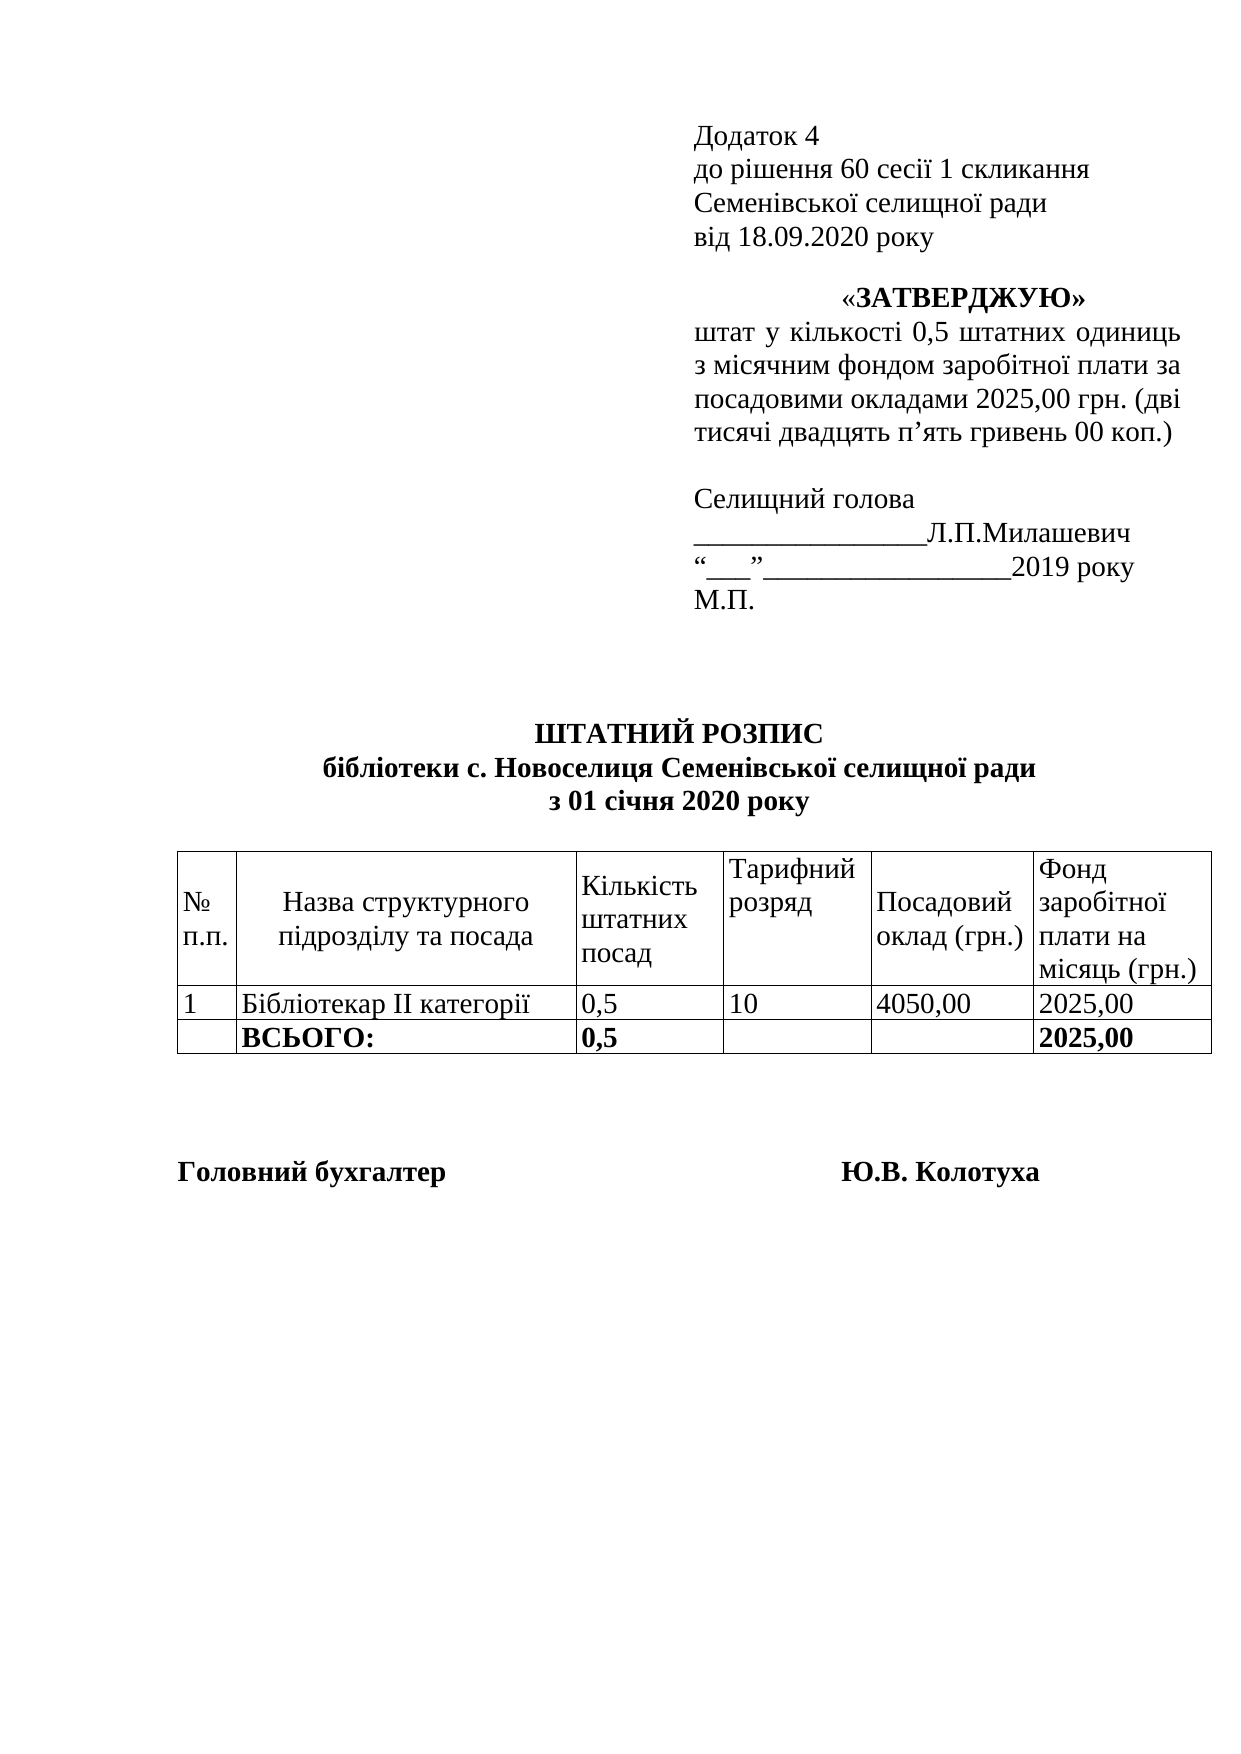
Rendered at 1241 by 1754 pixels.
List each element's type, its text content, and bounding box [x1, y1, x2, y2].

text “___”_________________2019 року [177, 549, 1181, 582]
table_cell 1 [178, 986, 236, 1019]
text Додаток 4 [693, 118, 1181, 152]
table_cell 2025,00 [1034, 986, 1211, 1019]
table_header Фонд заробітної плати на місяць (грн.) [1034, 852, 1211, 985]
table_cell 10 [724, 986, 871, 1019]
table_cell 4050,00 [872, 986, 1033, 1019]
text «ЗАТВЕРДЖУЮ» [768, 280, 1181, 314]
table_header Посадовий оклад (грн.) [872, 852, 1033, 985]
table_cell 0,5 [577, 986, 723, 1019]
table_header № п.п. [178, 852, 236, 985]
text Головний бухгалтер Ю.В. Колотуха [177, 1154, 1181, 1188]
text ШТАТНИЙ РОЗПИС [177, 716, 1181, 750]
table_cell [724, 1020, 871, 1053]
text з 01 січня 2020 року [177, 783, 1181, 817]
text Селищний голова [177, 482, 1181, 515]
text штат у кількості 0,5 штатних одиниць з місячним фондом заробітної плати за посадовими окладами 2025,00 грн. (дві тисячі двадцять п’ять гривень 00 коп.) [694, 314, 1181, 448]
text бібліотеки с. Новоселиця Семенівської селищної ради [177, 750, 1181, 783]
table_cell [178, 1020, 236, 1053]
text М.П. [177, 582, 1181, 616]
text ________________Л.П.Милашевич [177, 515, 1181, 549]
table_cell 2025,00 [1034, 1020, 1211, 1053]
table_header Назва структурного підрозділу та посада [237, 852, 576, 985]
text від 18.09.2020 року [693, 219, 1181, 252]
table_cell Бібліотекар ІІ категорії [237, 986, 576, 1019]
table_header Тарифний розряд [724, 852, 871, 985]
text до рішення 60 сесії 1 скликання Семенівської селищної ради [693, 152, 1181, 219]
table_cell 0,5 [577, 1020, 723, 1053]
table_cell ВСЬОГО: [237, 1020, 576, 1053]
table_header Кількість штатних посад [577, 852, 723, 985]
table_cell [872, 1020, 1033, 1053]
